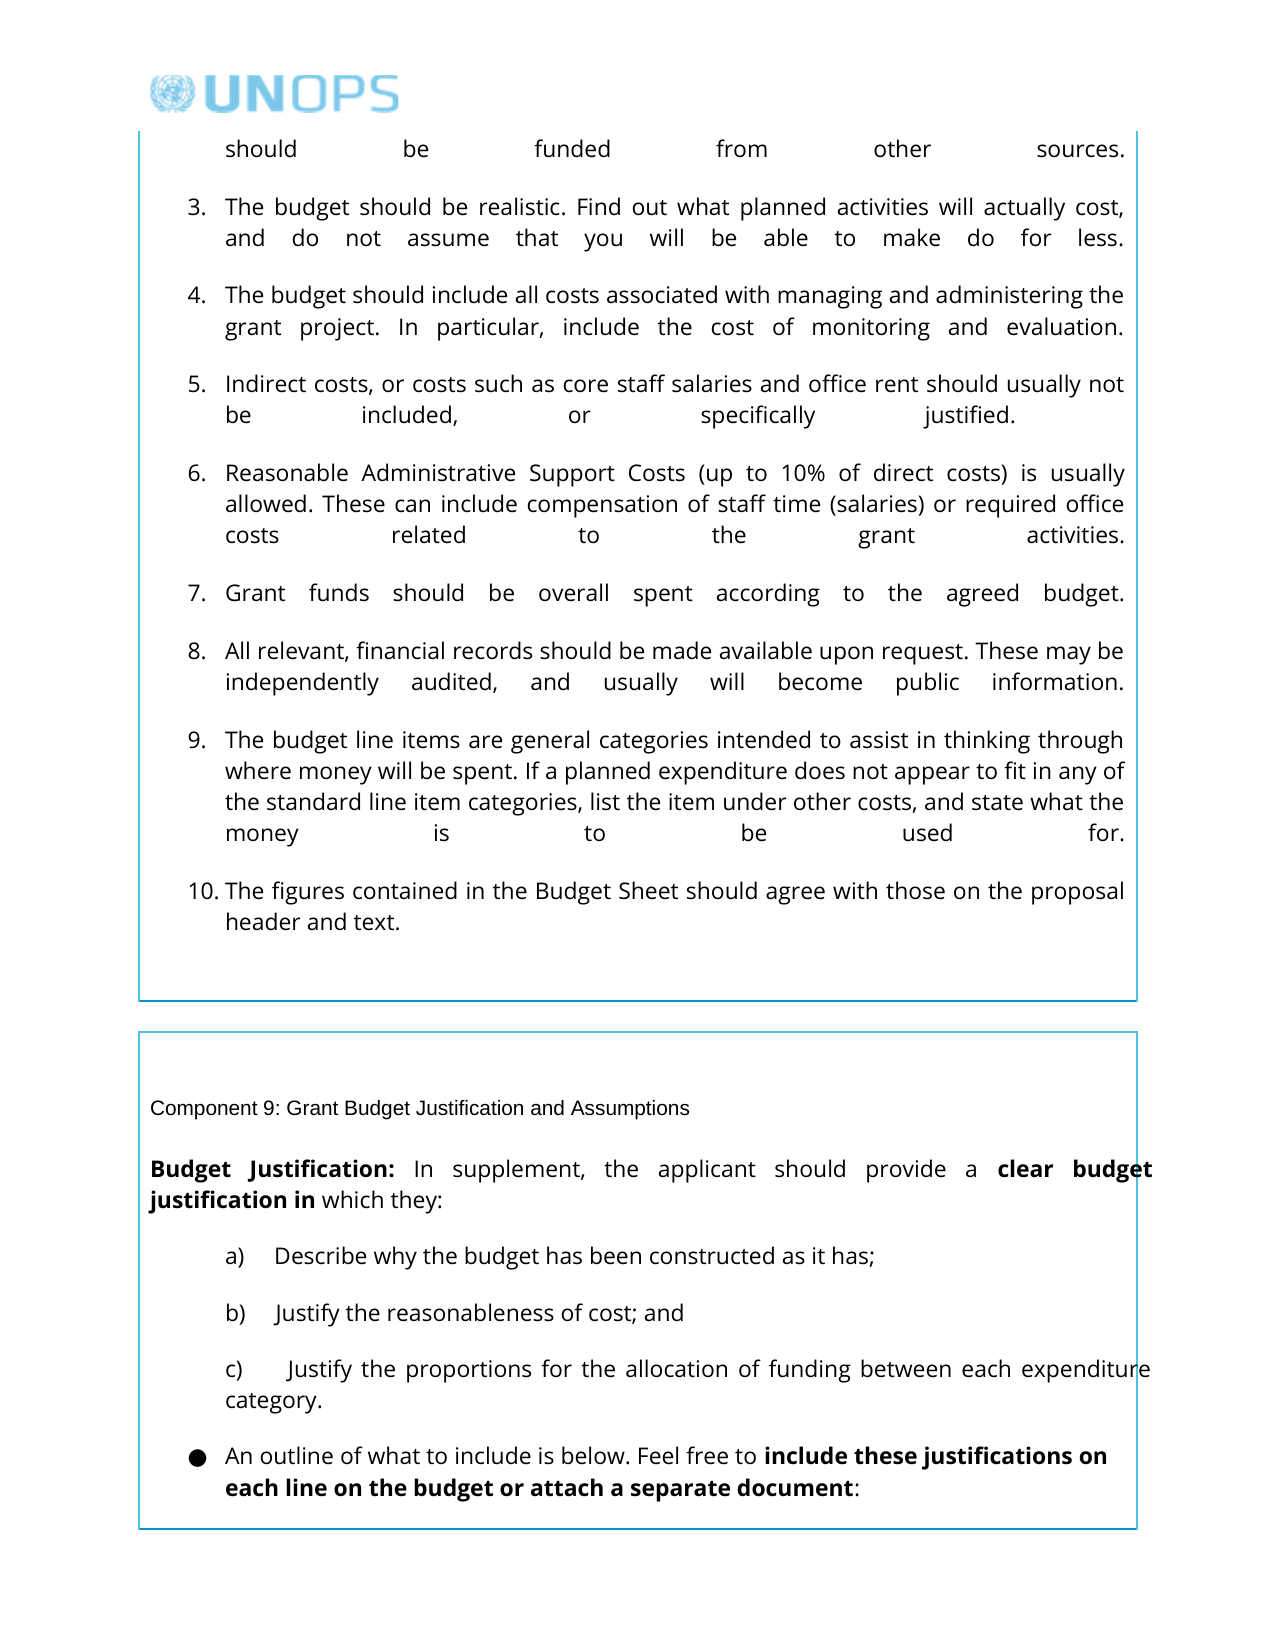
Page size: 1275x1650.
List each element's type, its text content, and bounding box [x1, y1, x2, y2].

table_header Component 9: Grant Budget Justification and Assumptions [140, 1033, 1136, 1126]
picture [150, 75, 399, 113]
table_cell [140, 133, 1136, 1000]
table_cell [140, 1128, 1136, 1528]
